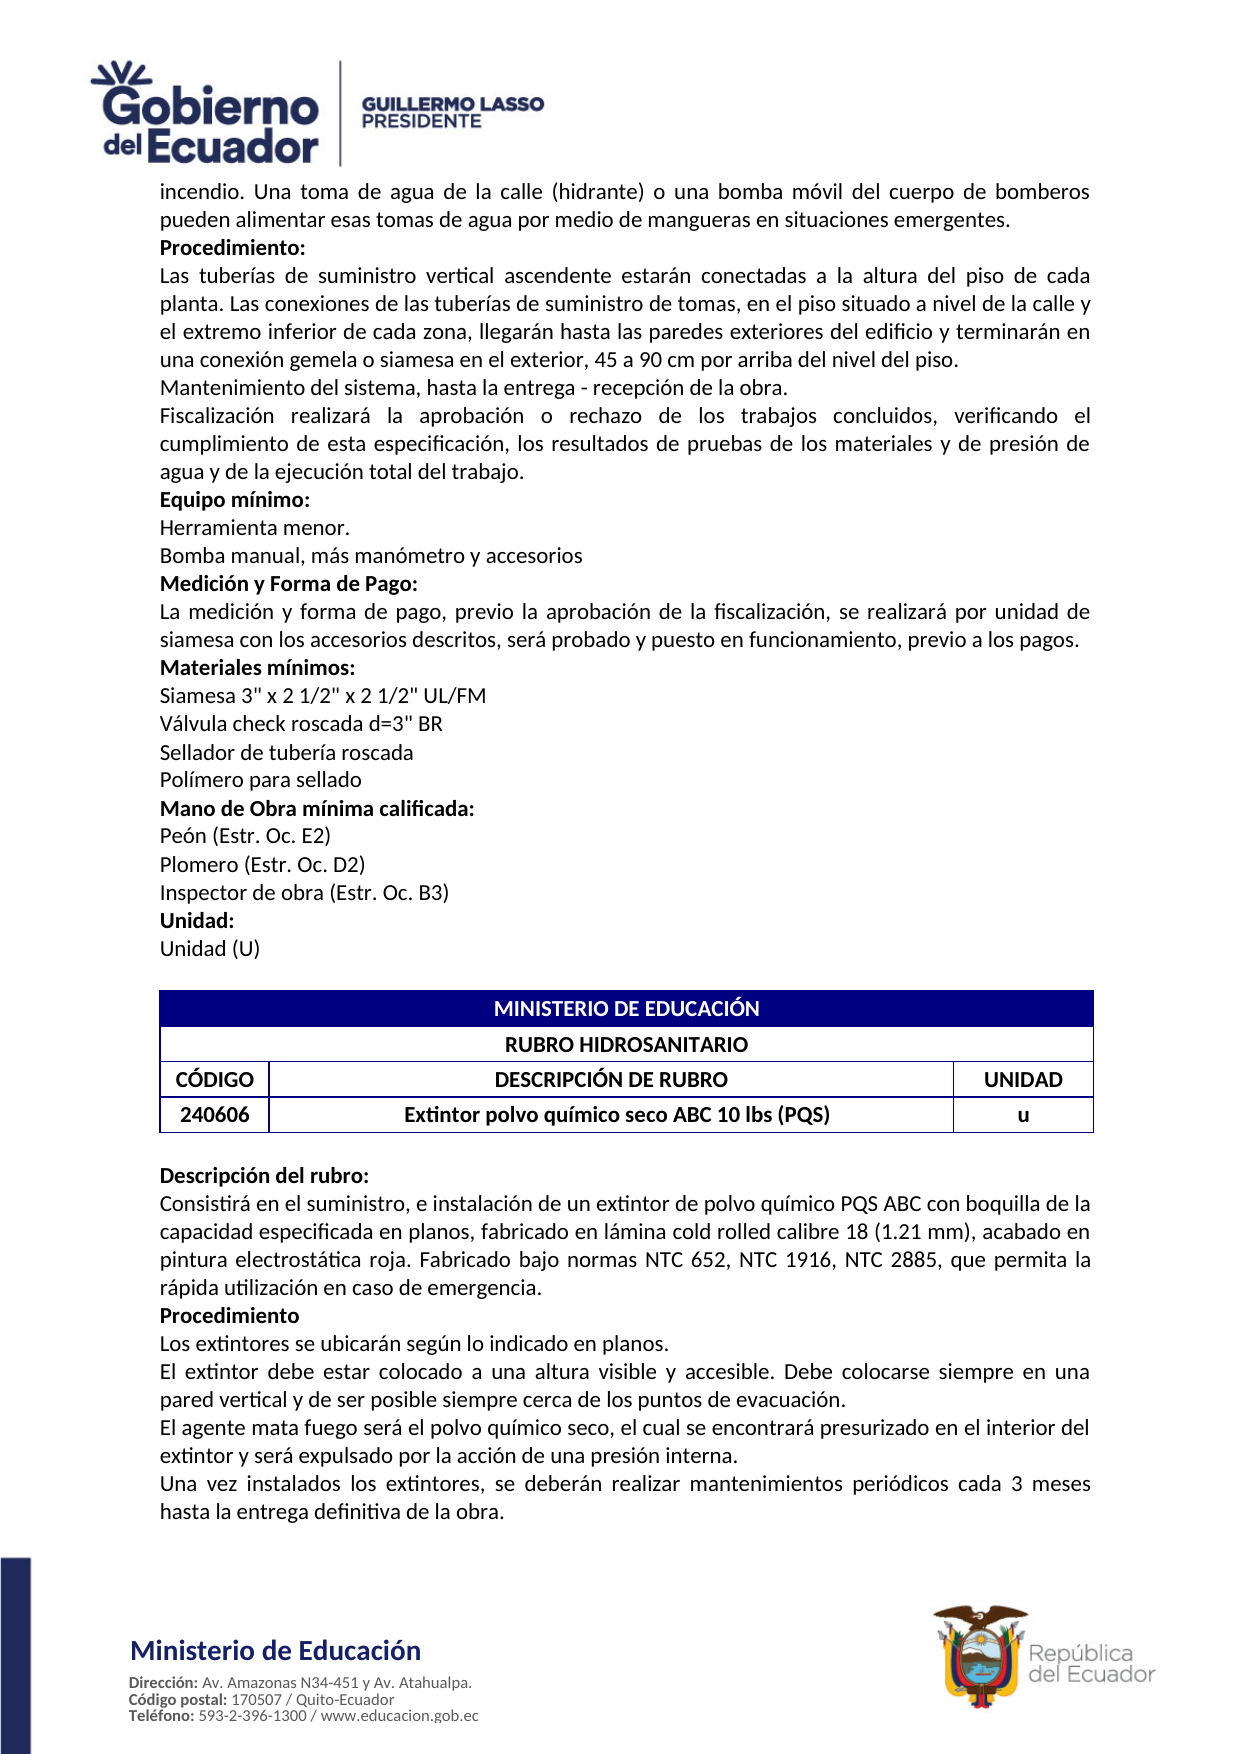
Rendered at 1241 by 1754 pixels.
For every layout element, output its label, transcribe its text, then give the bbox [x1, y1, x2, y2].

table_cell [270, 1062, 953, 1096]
text Una vez instalados los extintores, se deberán realizar mantenimientos periódicos cada 3 meses hasta la entrega definitiva de la obra. [159, 1469, 1092, 1525]
picture [0, 1, 1241, 1754]
text Mantenimiento del sistema, hasta la entrega - recepción de la obra. [159, 373, 1092, 401]
text Polímero para sellado [159, 766, 1092, 794]
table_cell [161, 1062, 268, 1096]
text Herramienta menor. [159, 513, 1092, 541]
text Unidad (U) [159, 934, 1092, 962]
text El agente mata fuego será el polvo químico seco, el cual se encontrará presurizado en el interior del extintor y será expulsado por la acción de una presión interna. [159, 1413, 1092, 1469]
text Fiscalización realizará la aprobación o rechazo de los trabajos concluidos, verificando el cumplimiento de esta especificación, los resultados de pruebas de los materiales y de presión de agua y de la ejecución total del trabajo. [159, 401, 1092, 485]
text Equipo mínimo: [159, 485, 1092, 513]
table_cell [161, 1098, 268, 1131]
text Unidad: [159, 906, 1092, 934]
text Siamesa 3" x 2 1/2" x 2 1/2" UL/FM [159, 682, 1092, 709]
text Consistirá en el suministro, e instalación de un extintor de polvo químico PQS ABC con boquilla de la capacidad especificada en planos, fabricado en lámina cold rolled calibre 18 (1.21 mm), acabado en pintura electrostática roja. Fabricado bajo normas NTC 652, NTC 1916, NTC 2885, que permita la rápida utilización en caso de emergencia. [159, 1189, 1092, 1301]
text Descripción del rubro: [159, 1161, 1092, 1189]
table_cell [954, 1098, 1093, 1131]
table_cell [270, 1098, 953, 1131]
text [159, 177, 1092, 233]
text Plomero (Estr. Oc. D2) [159, 850, 1092, 878]
text Peón (Estr. Oc. E2) [159, 822, 1092, 850]
text Procedimiento: [159, 233, 1092, 261]
text Inspector de obra (Estr. Oc. B3) [159, 878, 1092, 906]
text Mano de Obra mínima calificada: [159, 794, 1092, 822]
text Las tuberías de suministro vertical ascendente estarán conectadas a la altura del piso de cada planta. Las conexiones de las tuberías de suministro de tomas, en el piso situado a nivel de la calle y el extremo inferior de cada zona, llegarán hasta las paredes exteriores del edificio y terminarán en una conexión gemela o siamesa en el exterior, 45 a 90 cm por arriba del nivel del piso. [159, 261, 1092, 373]
text Procedimiento [159, 1301, 1092, 1329]
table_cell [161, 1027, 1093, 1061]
text Los extintores se ubicarán según lo indicado en planos. [159, 1329, 1092, 1357]
text Materiales mínimos: [159, 653, 1092, 682]
text El extintor debe estar colocado a una altura visible y accesible. Debe colocarse siempre en una pared vertical y de ser posible siempre cerca de los puntos de evacuación. [159, 1357, 1092, 1413]
text La medición y forma de pago, previo la aprobación de la fiscalización, se realizará por unidad de siamesa con los accesorios descritos, será probado y puesto en funcionamiento, previo a los pagos. [159, 597, 1092, 653]
text Válvula check roscada d=3" BR [159, 709, 1092, 738]
text Medición y Forma de Pago: [159, 569, 1092, 597]
text Bomba manual, más manómetro y accesorios [159, 541, 1092, 569]
text Sellador de tubería roscada [159, 738, 1092, 766]
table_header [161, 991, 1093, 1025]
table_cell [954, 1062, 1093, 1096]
